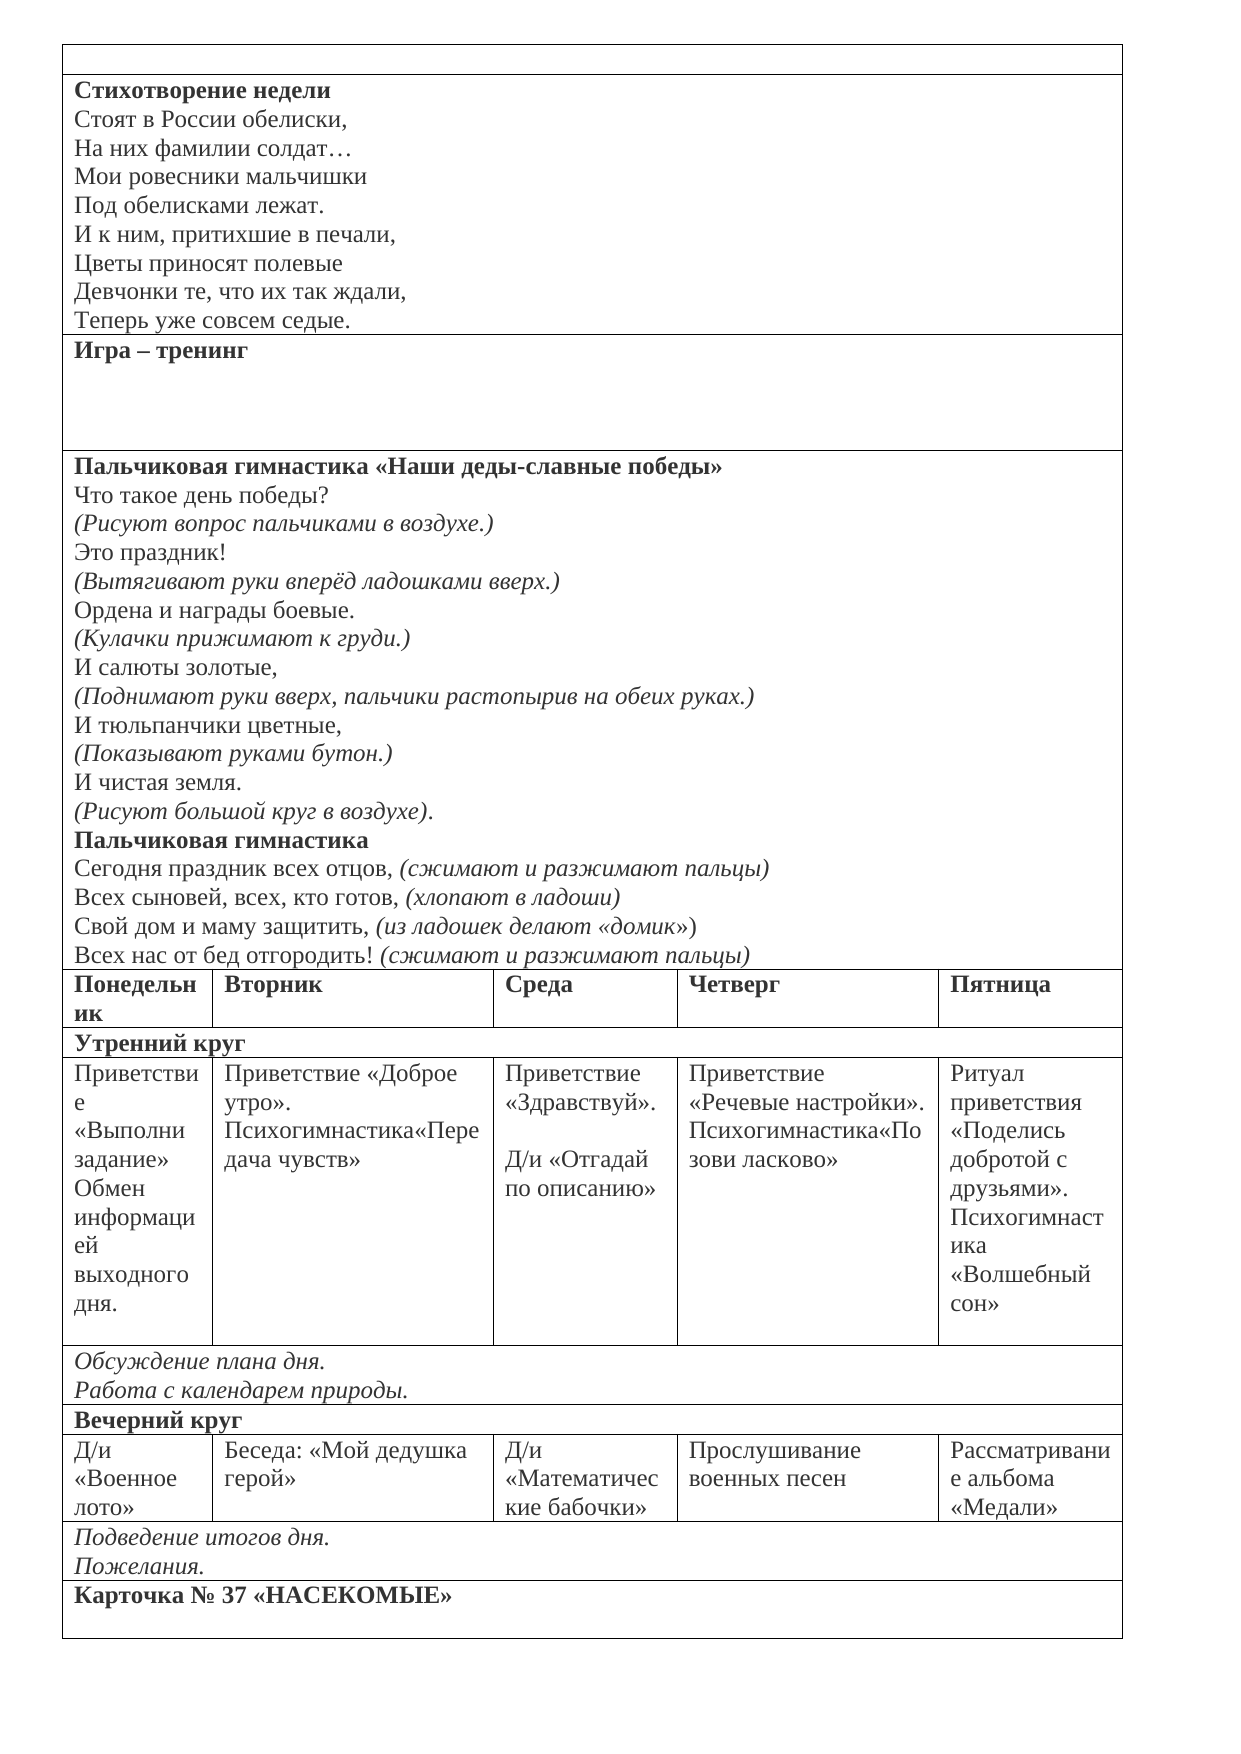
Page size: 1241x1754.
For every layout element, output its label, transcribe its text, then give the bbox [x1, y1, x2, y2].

table_cell Прослушивание военных песен [678, 1435, 938, 1521]
table_cell Д/и «Математические бабочки» [494, 1435, 677, 1521]
table_cell Д/и «Военное лото» [63, 1435, 212, 1521]
table_cell Рассматривание альбома «Медали» [939, 1435, 1122, 1521]
table_cell Игра – тренинг [63, 335, 1122, 450]
table_cell Беседа: «Мой дедушка герой» [213, 1435, 493, 1521]
table_cell Пятница [939, 970, 1122, 1027]
table_cell Стихотворение недели Стоят в России обелиски, На них фамилии солдат… Мои ровесники мальчишки Под обелисками лежат. И к ним, притихшие в печали, Цветы приносят полевые Девчонки те, что их так ждали, Теперь уже совсем седые. [63, 75, 1122, 334]
table_cell Вечерний круг [63, 1405, 1122, 1434]
table_cell Утренний круг [63, 1028, 1122, 1057]
table_cell Обсуждение плана дня. Работа с календарем природы. [63, 1346, 1122, 1404]
table_cell Четверг [678, 970, 938, 1027]
table_cell Среда [494, 970, 677, 1027]
table_cell Приветствие «Выполни задание» Обмен информацией выходного дня. [63, 1058, 212, 1345]
table_cell Карточка № 37 «НАСЕКОМЫЕ» [63, 1581, 1122, 1638]
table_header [63, 45, 1122, 74]
table_cell Пальчиковая гимнастика «Наши деды-славные победы» Что такое день победы? (Рисуют вопрос пальчиками в воздухе.) Это праздник! (Вытягивают руки вперёд ладошками вверх.) Ордена и награды боевые. (Кулачки прижимают к груди.) И салюты золотые, (Поднимают руки вверх, пальчики растопырив на обеих руках.) И тюльпанчики цветные, (Показывают руками бутон.) И чистая земля. (Рисуют большой круг в воздухе). Пальчиковая гимнастика Сегодня праздник всех отцов, (сжимают и разжимают пальцы) Всех сыновей, всех, кто готов, (хлопают в ладоши) Свой дом и маму защитить, (из ладошек делают «домик») Всех нас от бед отгородить! (сжимают и разжимают пальцы) [63, 451, 1122, 968]
table_cell Приветствие «Доброе утро». Психогимнастика«Передача чувств» [213, 1058, 493, 1345]
table_cell Понедельник [63, 970, 212, 1027]
table_cell Приветствие «Здравствуй». Д/и «Отгадай по описанию» [494, 1058, 677, 1345]
table_cell Вторник [213, 970, 493, 1027]
table_cell Подведение итогов дня. Пожелания. [63, 1522, 1122, 1579]
table_cell Ритуал приветствия «Поделись добротой с друзьями». Психогимнастика «Волшебный сон» [939, 1058, 1122, 1345]
table_cell Приветствие «Речевые настройки». Психогимнастика«Позови ласково» [678, 1058, 938, 1345]
